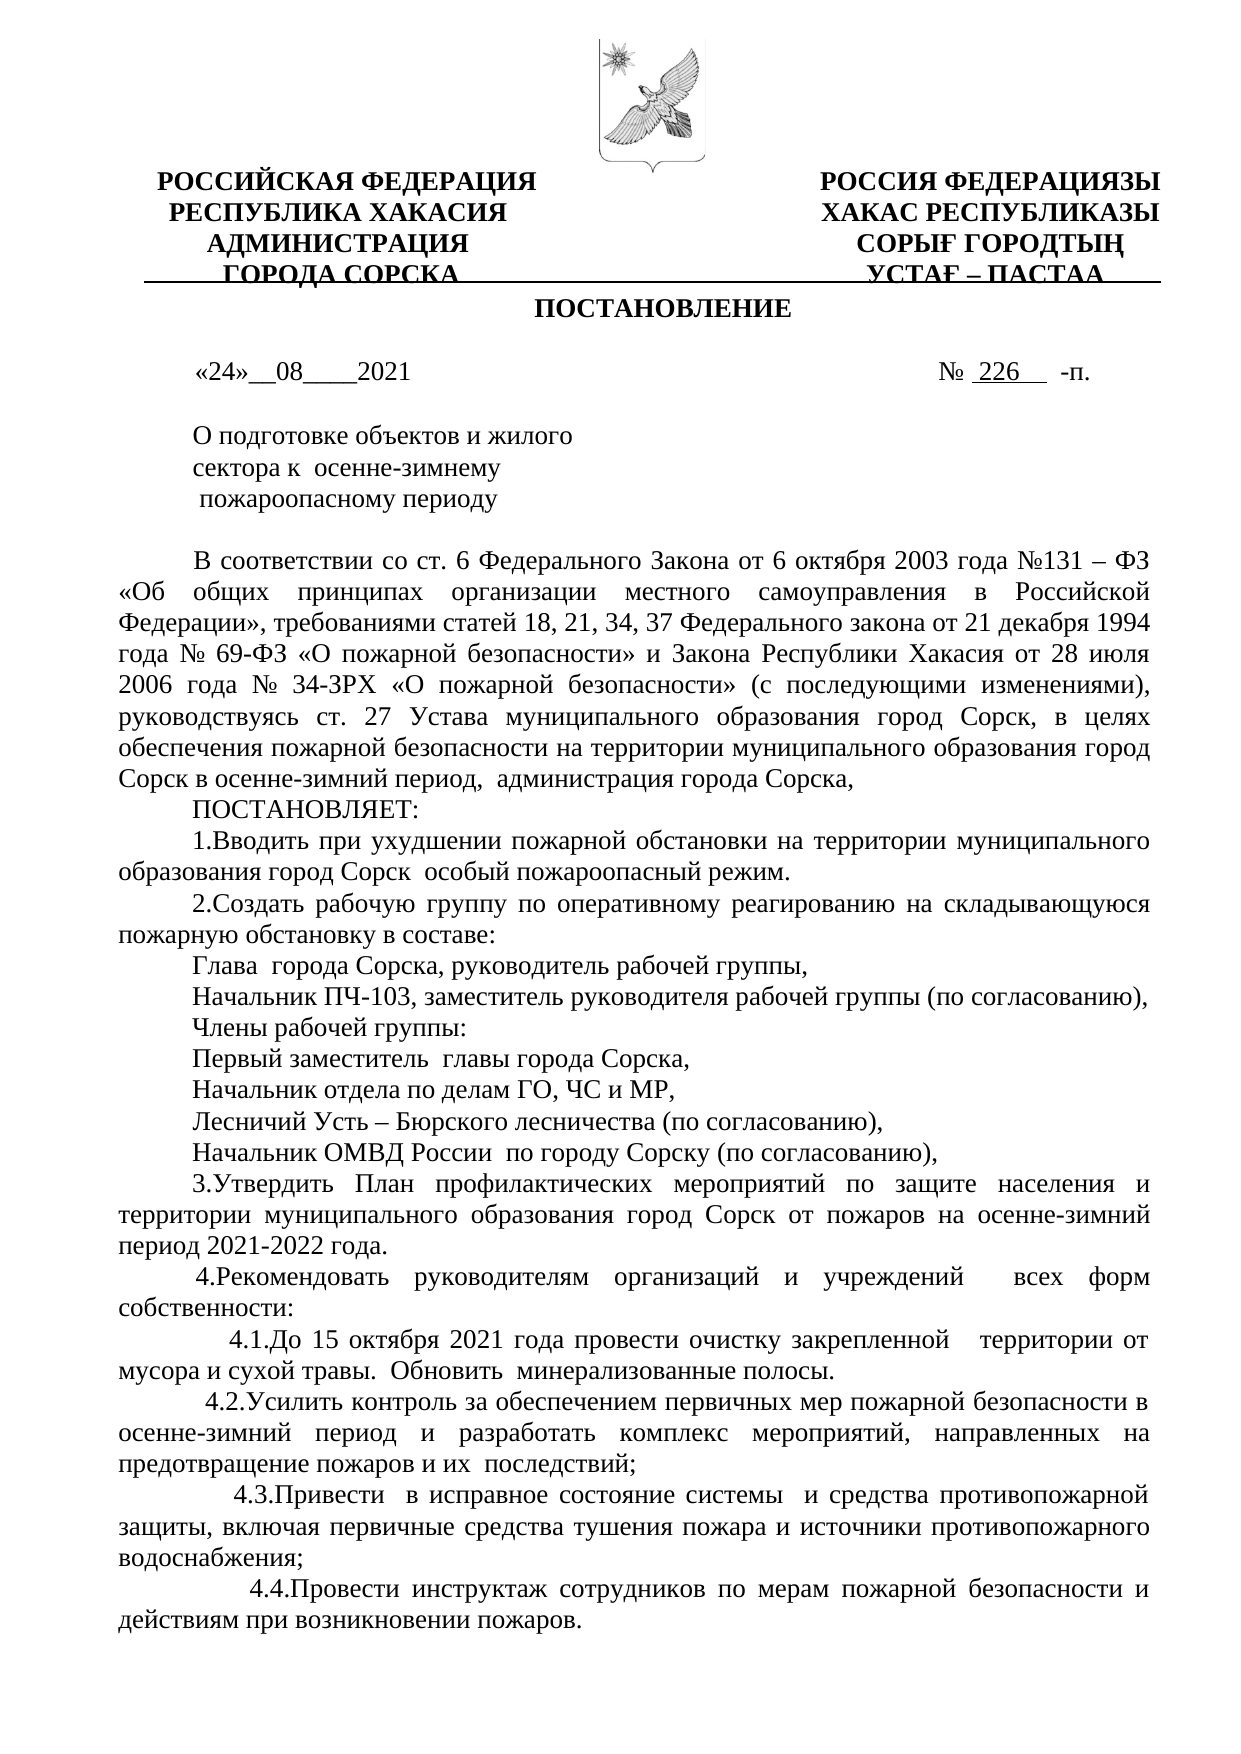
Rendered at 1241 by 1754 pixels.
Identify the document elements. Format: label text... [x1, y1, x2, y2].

text 3.Утвердить План профилактических мероприятий по защите населения и территории муниципального образования город Сорск от пожаров на осенне-зимний период 2021-2022 года. [118, 1167, 1152, 1260]
text сектора к осенне-зимнему [118, 451, 1152, 482]
text ПОСТАНОВЛЯЕТ: [118, 793, 1152, 824]
text Лесничий Усть – Бюрского лесничества (по согласованию), [118, 1105, 1152, 1136]
text В соответствии со ст. 6 Федерального Закона от 6 октября 2003 года №131 – ФЗ «Об общих принципах организации местного самоуправления в Российской Федерации», требованиями статей 18, 21, 34, 37 Федерального закона от 21 декабря 1994 года № 69-ФЗ «О пожарной безопасности» и Закона Республики Хакасия от 28 июля 2006 года № 34-ЗРХ «О пожарной безопасности» (с последующими изменениями), руководствуясь ст. 27 Устава муниципального образования город Сорск, в целях обеспечения пожарной безопасности на территории муниципального образования город Сорск в осенне-зимний период, администрация города Сорска, [118, 544, 1152, 793]
text «24»__08____2021 № 226 -п. [174, 355, 1152, 386]
text Первый заместитель главы города Сорска, [118, 1042, 1152, 1073]
picture [599, 39, 706, 173]
text О подготовке объектов и жилого [118, 419, 1152, 451]
text 4.Рекомендовать руководителям организаций и учреждений всех форм собственности: [118, 1260, 1152, 1323]
text Начальник ПЧ-103, заместитель руководителя рабочей группы (по согласованию), [118, 980, 1152, 1011]
text 1.Вводить при ухудшении пожарной обстановки на территории муниципального образования город Сорск особый пожароопасный режим. [118, 824, 1152, 887]
text Начальник отдела по делам ГО, ЧС и МР, [118, 1073, 1152, 1105]
text 4.2.Усилить контроль за обеспечением первичных мер пожарной безопасности в осенне-зимний период и разработать комплекс мероприятий, направленных на предотвращение пожаров и их последствий; [118, 1385, 1152, 1478]
text 2.Создать рабочую группу по оперативному реагированию на складывающуюся пожарную обстановку в составе: [118, 887, 1152, 949]
text Начальник ОМВД России по городу Сорску (по согласованию), [118, 1136, 1152, 1167]
text Глава города Сорска, руководитель рабочей группы, [118, 949, 1152, 980]
text Члены рабочей группы: [118, 1011, 1152, 1042]
text пожароопасному периоду [118, 482, 1152, 513]
text 4.4.Провести инструктаж сотрудников по мерам пожарной безопасности и действиям при возникновении пожаров. [118, 1572, 1152, 1634]
text 4.3.Привести в исправное состояние системы и средства противопожарной защиты, включая первичные средства тушения пожара и источники противопожарного водоснабжения; [118, 1478, 1152, 1572]
text ПОСТАНОВЛЕНИЕ [174, 292, 1152, 324]
text 4.1.До 15 октября 2021 года провести очистку закрепленной территории от мусора и сухой травы. Обновить минерализованные полосы. [118, 1323, 1152, 1385]
